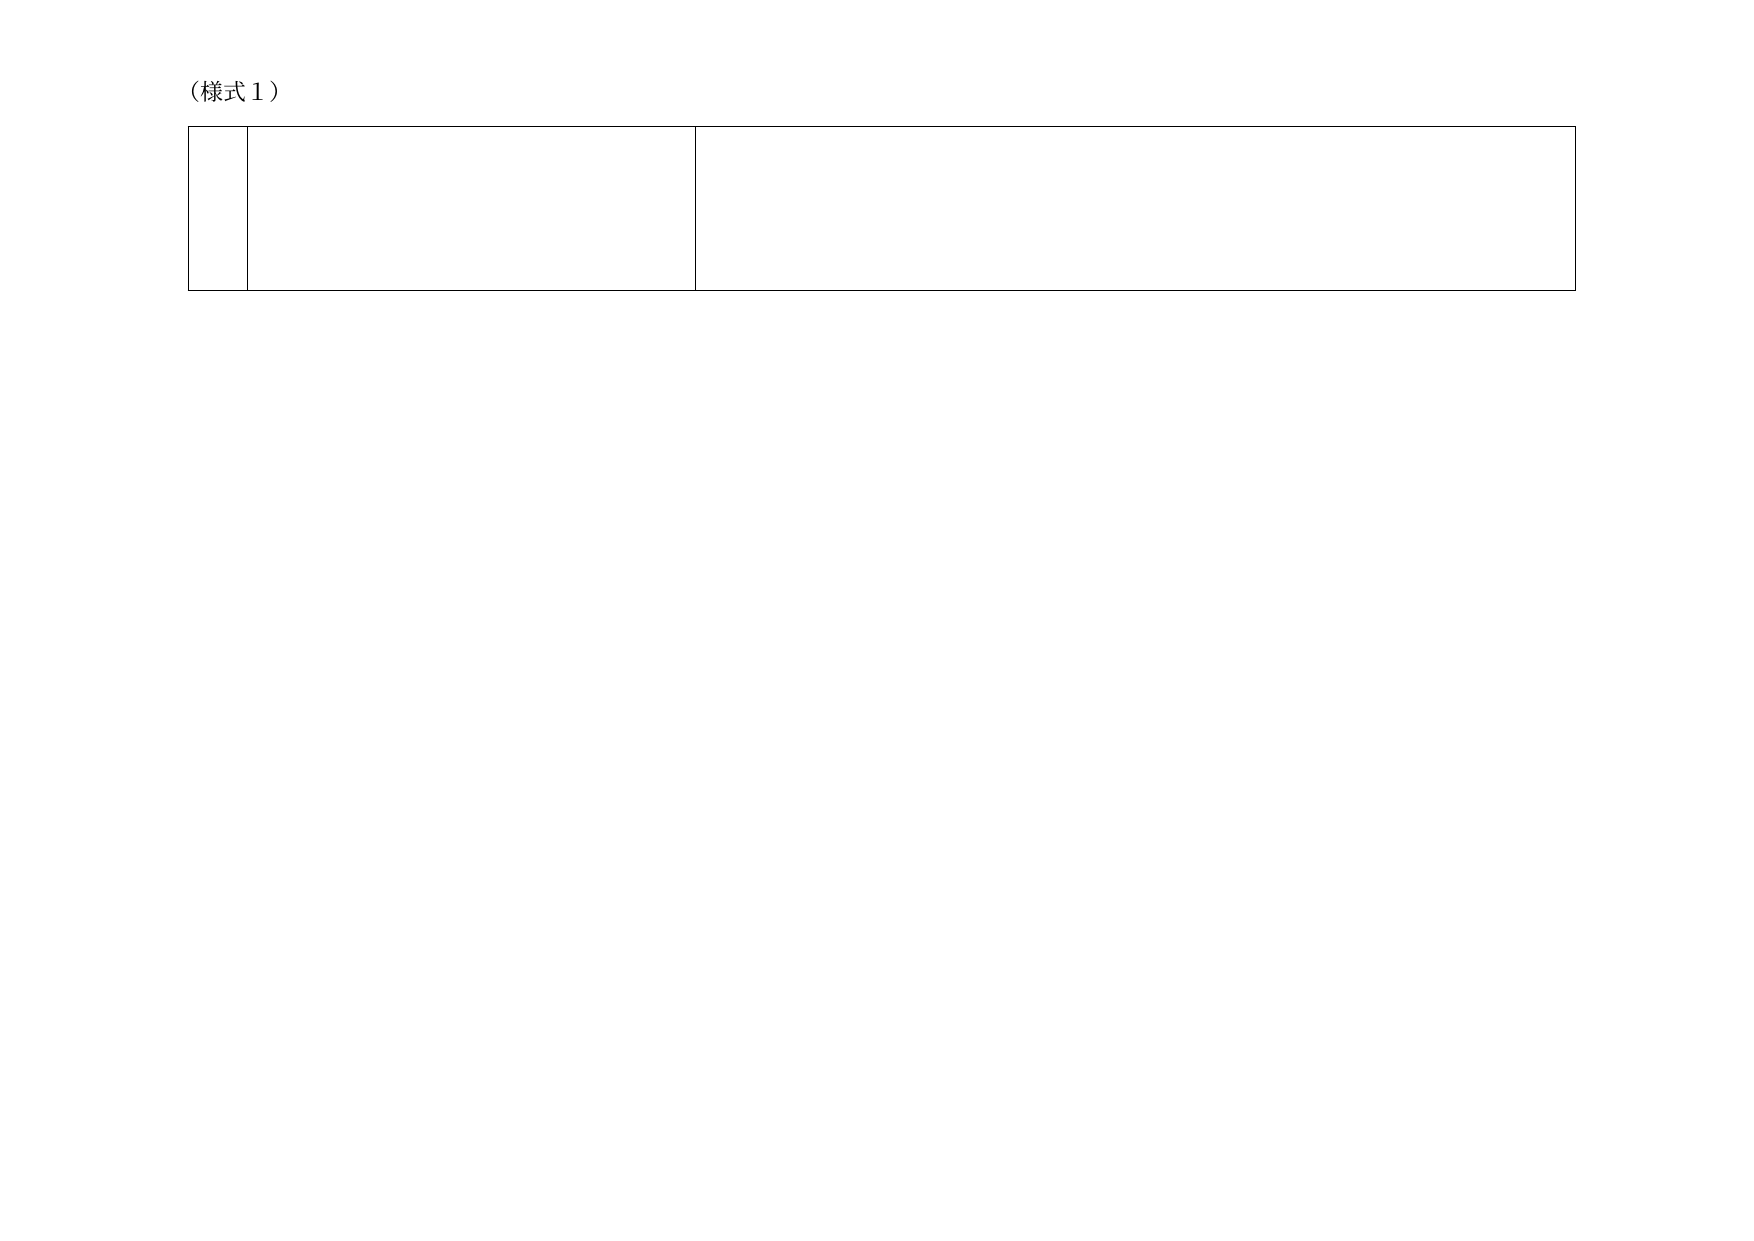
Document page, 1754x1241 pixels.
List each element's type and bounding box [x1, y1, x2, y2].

table_cell [189, 127, 247, 290]
table_cell [696, 127, 1575, 290]
table_cell [248, 127, 695, 290]
